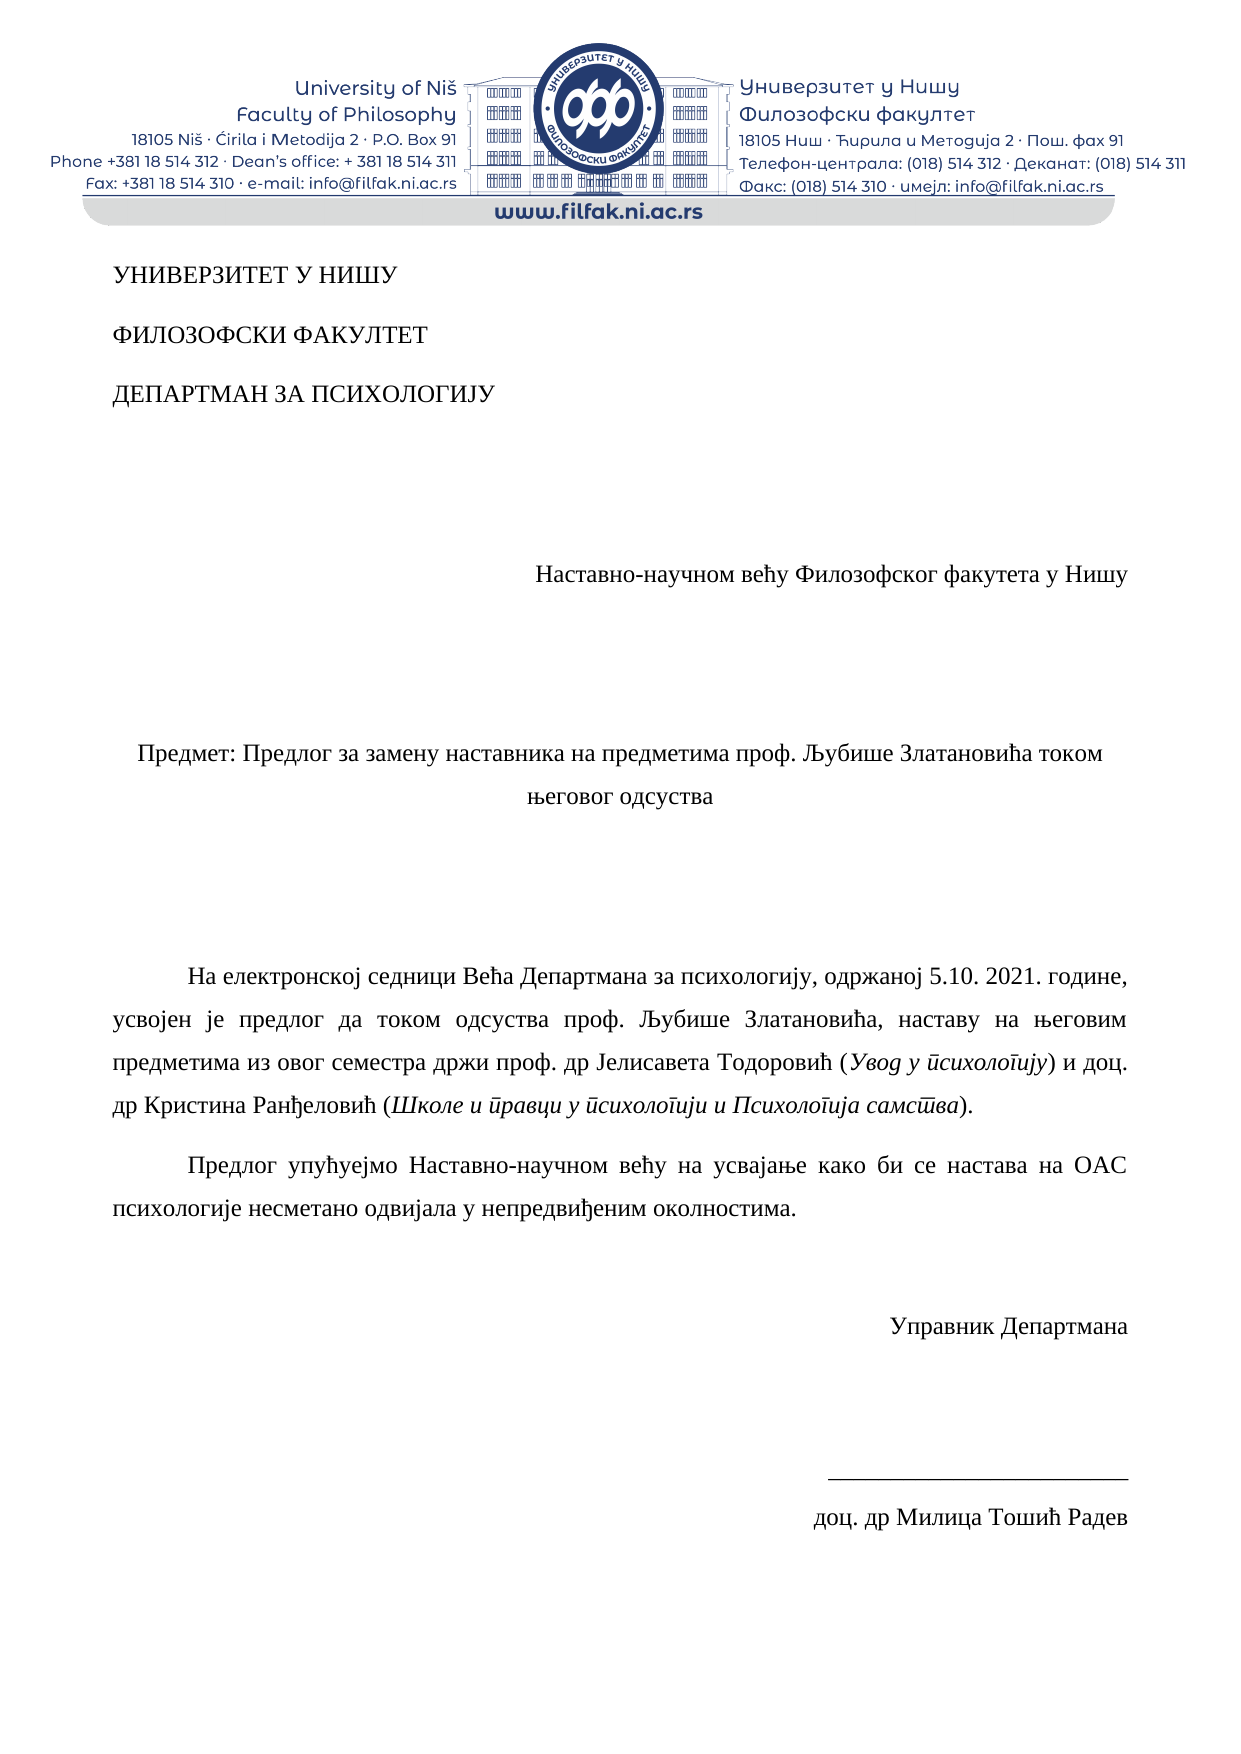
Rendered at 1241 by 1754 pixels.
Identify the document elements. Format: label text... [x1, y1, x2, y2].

text Наставно-научном већу Филозофског факутета у Нишу [112, 559, 1128, 588]
text Предлог упућуејмо Наставно-научном већу на усвајање како би се настава на ОАС психологије несметано одвијала у непредвиђеним околностима. [112, 1150, 1128, 1222]
text На електронској седници Већа Департмана за психологију, одржаној 5.10. 2021. године, усвојен је предлог да током одсуства проф. Љубише Златановића, наставу на његовим предметима из овог семестра држи проф. др Јелисавета Тодоровић (Увод у психологију) и доц. др Кристина Ранђеловић (Школе и правци у психологији и Психологија самства). [112, 961, 1128, 1119]
text ДЕПАРТМАН ЗА ПСИХОЛОГИЈУ [112, 379, 1128, 408]
text Предмет: Предлог за замену наставника на предметима проф. Љубише Златановића током његовог одсуства [112, 738, 1128, 810]
text ФИЛОЗОФСКИ ФАКУЛТЕТ [112, 320, 1128, 348]
picture [29, 41, 1211, 227]
text ________________________ [112, 1454, 1128, 1483]
text доц. др Милица Тошић Радев [112, 1502, 1128, 1531]
text УНИВЕРЗИТЕТ У НИШУ [112, 260, 1128, 289]
text Управник Департмана [112, 1311, 1128, 1340]
